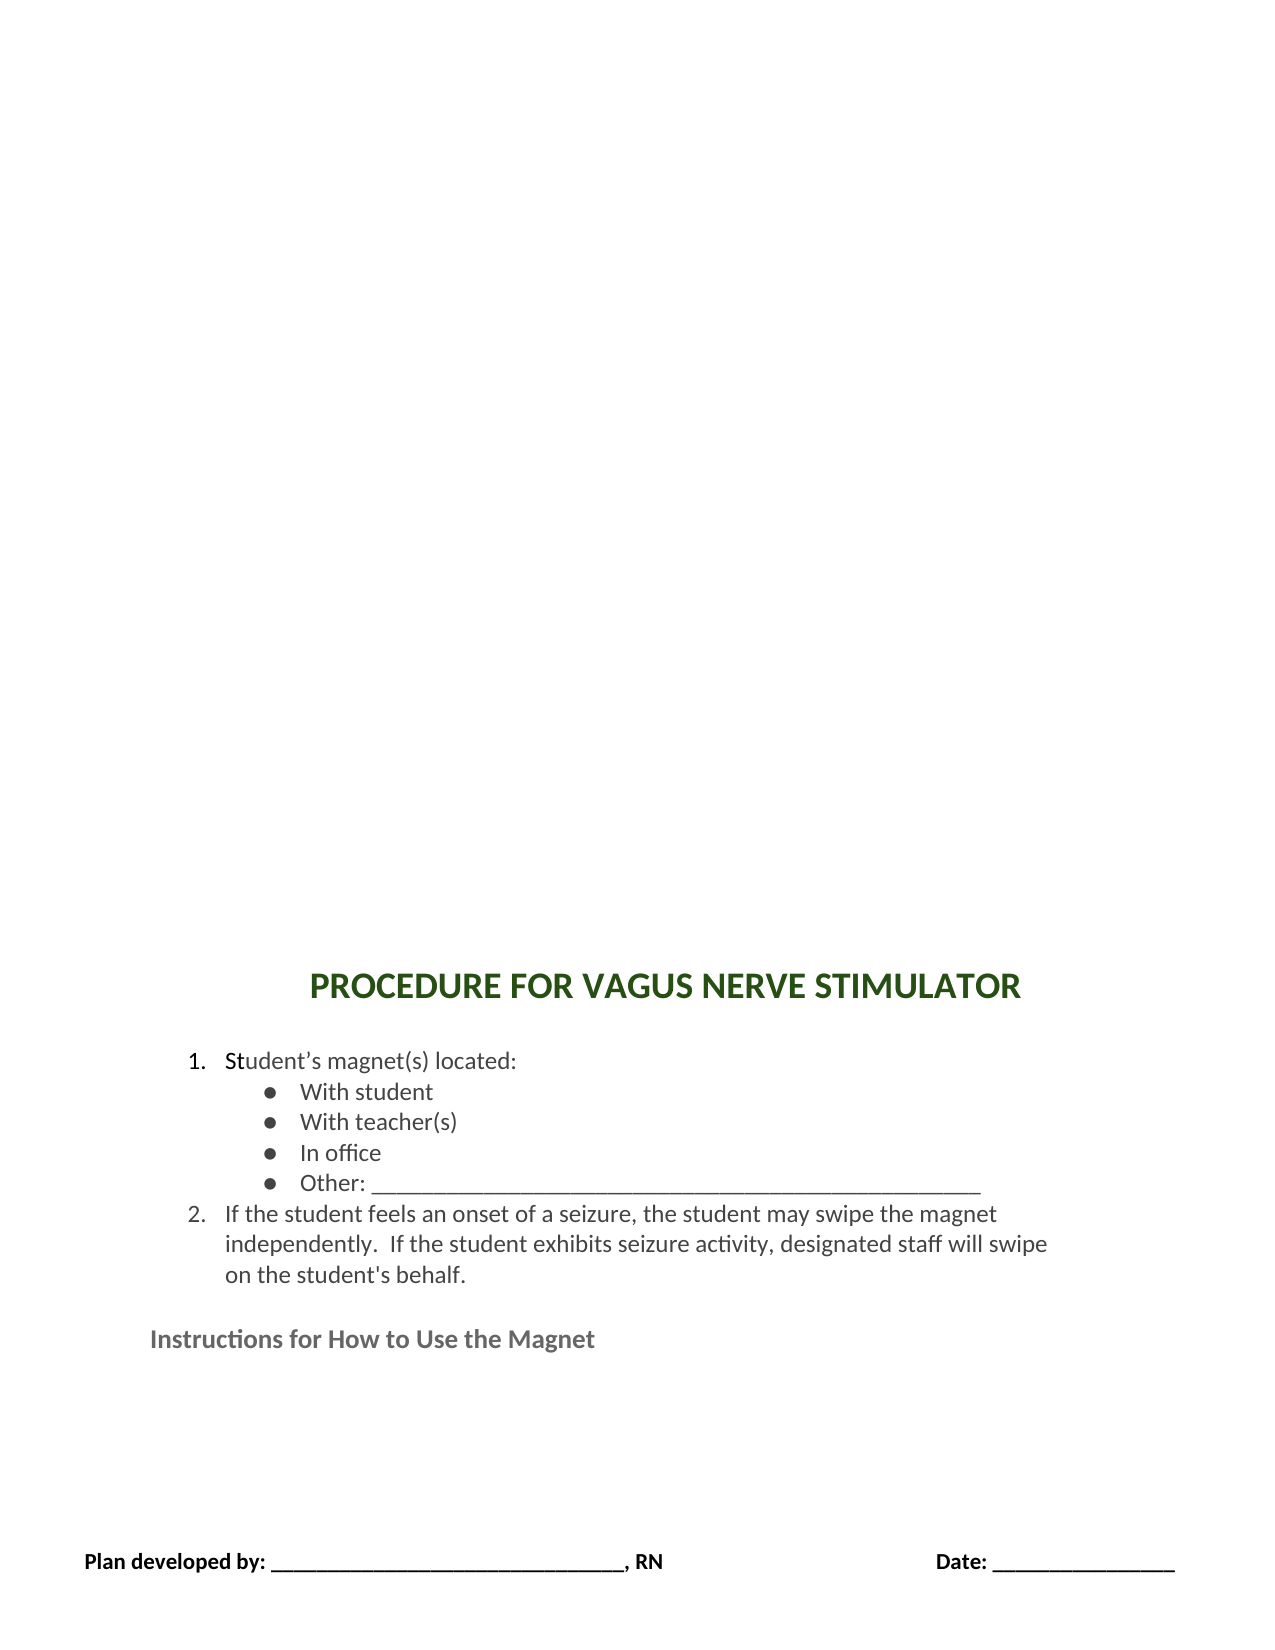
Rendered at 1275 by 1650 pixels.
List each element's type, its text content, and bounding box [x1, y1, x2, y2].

text Instructions for How to Use the Magnet [150, 1322, 1068, 1355]
list With student [262, 1076, 1181, 1106]
list In office [262, 1137, 1181, 1167]
text PROCEDURE FOR VAGUS NERVE STIMULATOR [150, 962, 1181, 1008]
list If the student feels an onset of a seizure, the student may swipe the magnet independently. If the student exhibits seizure activity, designated staff will swipe on the student's behalf. [187, 1198, 1068, 1290]
list Other: _________________________________________________ [262, 1167, 1181, 1198]
list With teacher(s) [262, 1106, 1181, 1137]
list Student’s magnet(s) located: [187, 1045, 1181, 1076]
